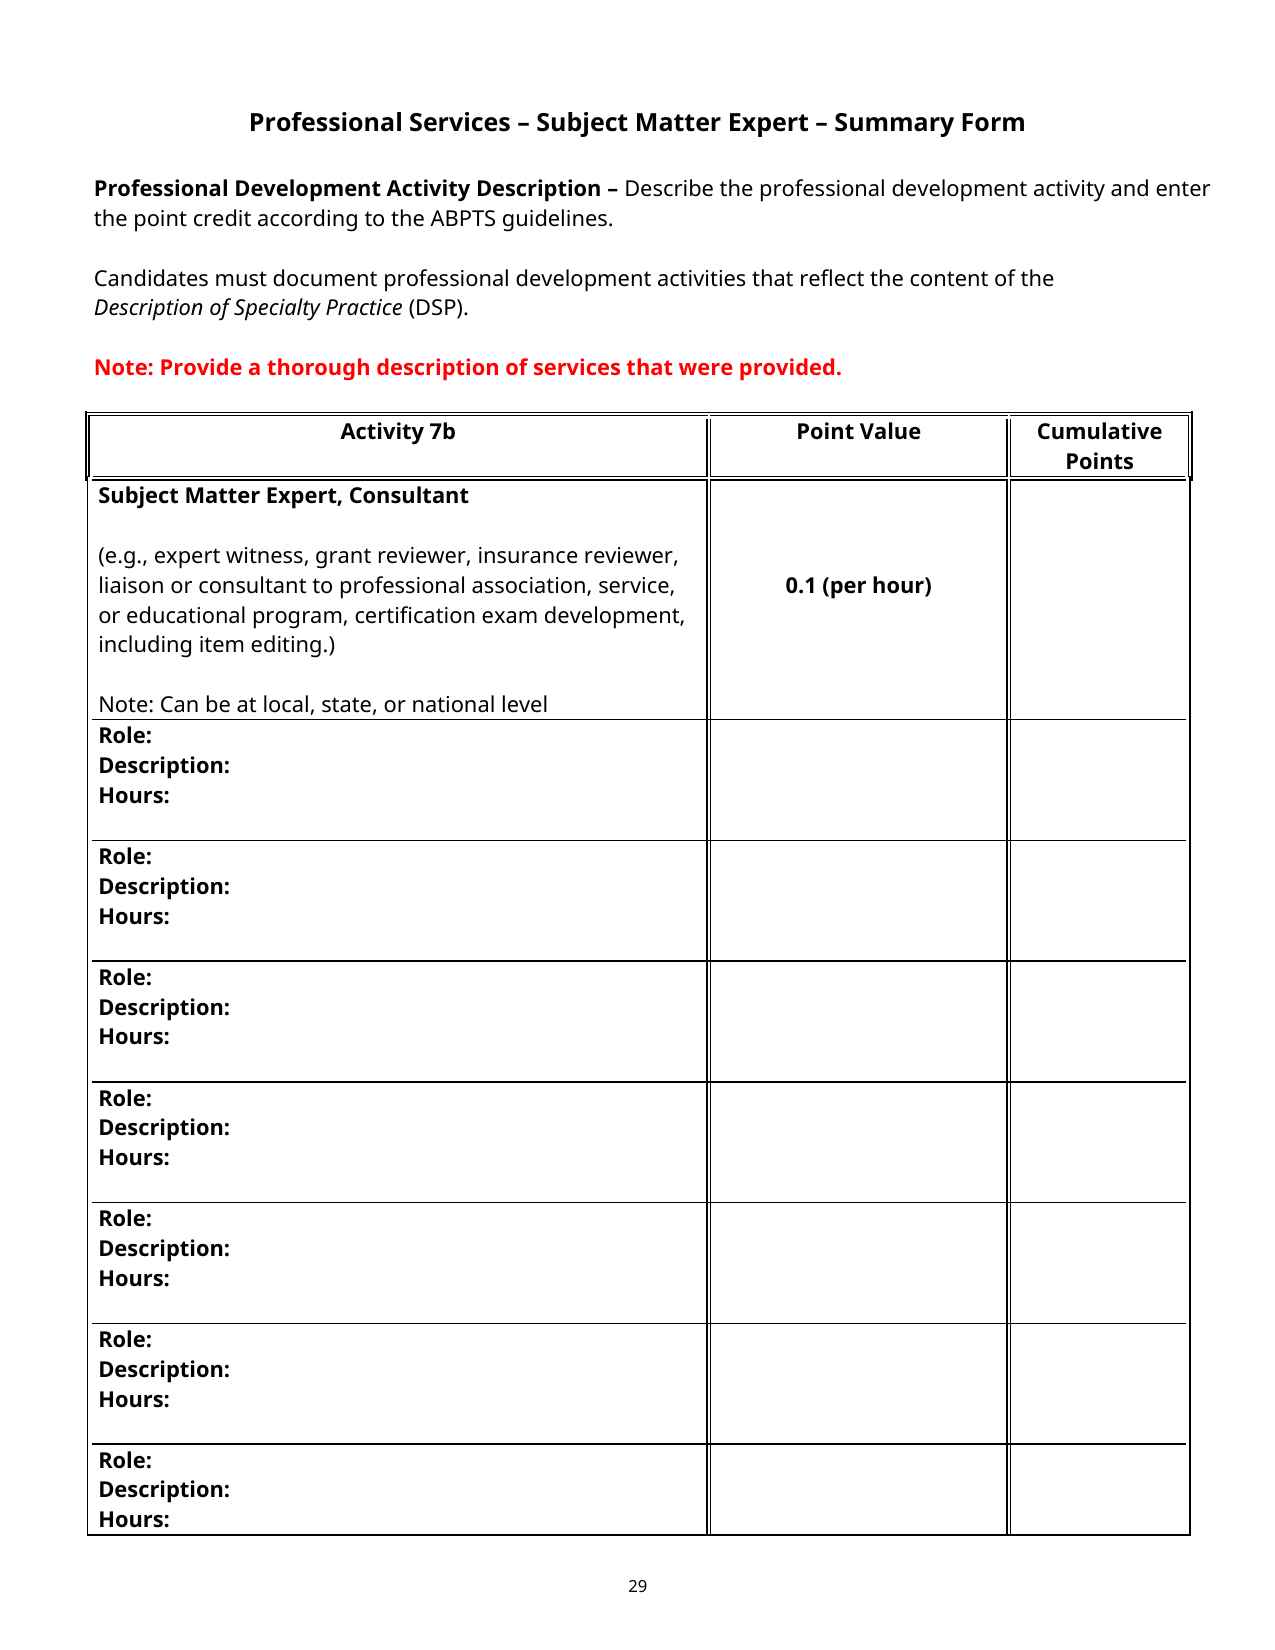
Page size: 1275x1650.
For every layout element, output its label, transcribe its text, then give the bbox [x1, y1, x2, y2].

table_cell [1011, 719, 1189, 839]
table_cell Role: Description: Hours: [88, 840, 706, 960]
table_cell Role: Description: Hours: [88, 1081, 706, 1202]
table_cell Role: Description: Hours: [88, 1323, 706, 1443]
text Professional Services – Subject Matter Expert – Summary Form [37, 105, 1237, 139]
text Professional Development Activity Description – Describe the professional development activity and enter the point credit according to the ABPTS guidelines. [94, 173, 1237, 233]
table_cell [711, 1445, 1006, 1534]
table_cell [1011, 1202, 1189, 1322]
table_cell [711, 962, 1006, 1081]
table_cell [711, 841, 1006, 960]
table_cell Role: Description: Hours: [88, 960, 706, 1081]
text Description of Specialty Practice (DSP). [37, 292, 1237, 322]
table_cell [711, 720, 1006, 839]
table_cell 0.1 (per hour) [711, 481, 1006, 719]
table_cell [1009, 476, 1189, 719]
table_cell Subject Matter Expert, Consultant (e.g., expert witness, grant reviewer, insurance reviewer, liaison or consultant to professional association, service, or educational program, certification exam development, including item editing.) Note: Can be at local, state, or national level [88, 476, 709, 719]
text Candidates must document professional development activities that reflect the content of the [94, 262, 1237, 292]
table_cell Role: Description: Hours: [88, 1202, 706, 1322]
text Note: Provide a thorough description of services that were provided. [94, 352, 1172, 382]
table_header Point Value [709, 413, 1009, 476]
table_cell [88, 1443, 706, 1534]
table_cell Role: Description: Hours: [88, 719, 706, 839]
table_cell [1011, 960, 1189, 1081]
table_cell [1011, 840, 1189, 960]
table_cell [1011, 1443, 1189, 1534]
table_cell [711, 1083, 1006, 1202]
table_cell [711, 1203, 1006, 1322]
table_cell [711, 1324, 1006, 1443]
table_header Activity 7b [88, 413, 709, 476]
table_cell [1011, 1323, 1189, 1443]
table_header Cumulative Points [1009, 416, 1188, 476]
table_cell [1011, 1081, 1189, 1202]
